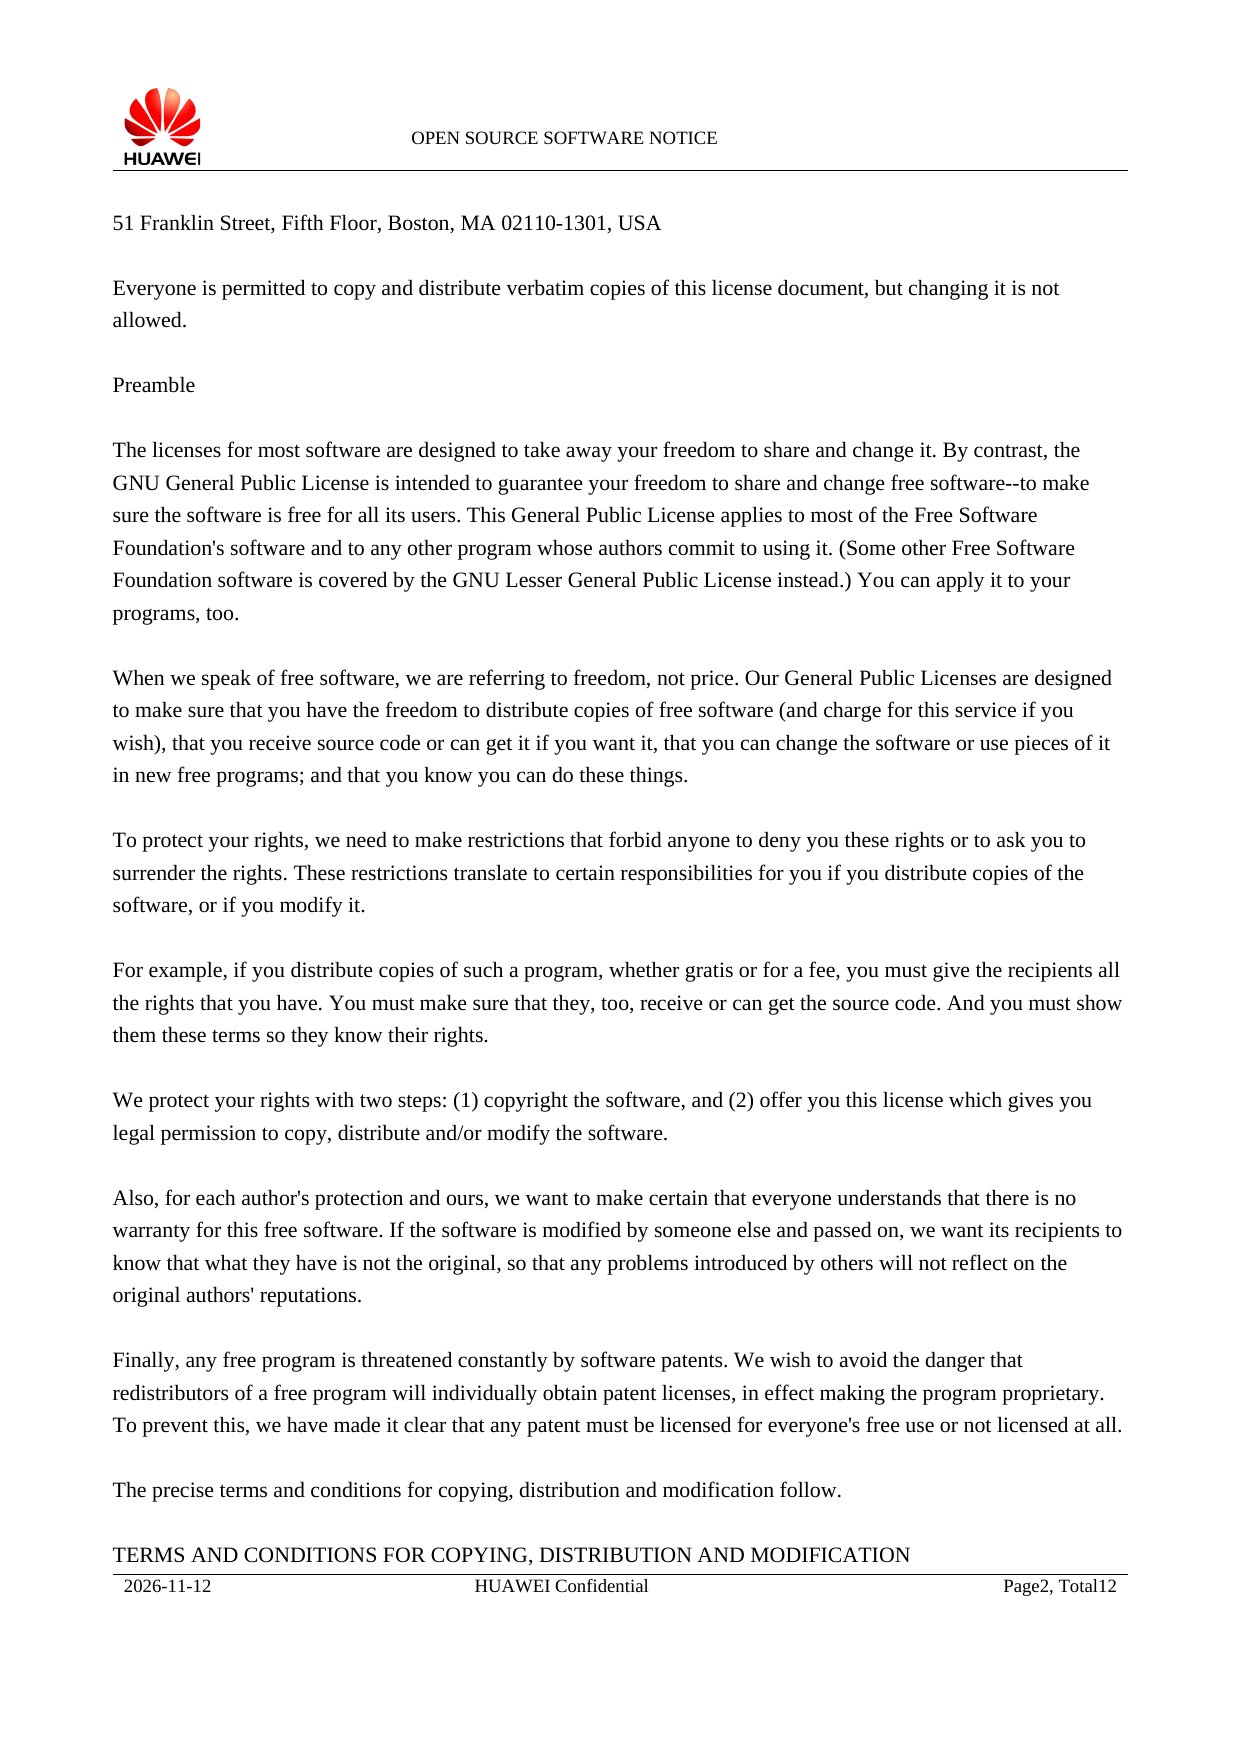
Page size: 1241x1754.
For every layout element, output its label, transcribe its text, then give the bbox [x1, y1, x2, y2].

picture [124, 88, 201, 165]
